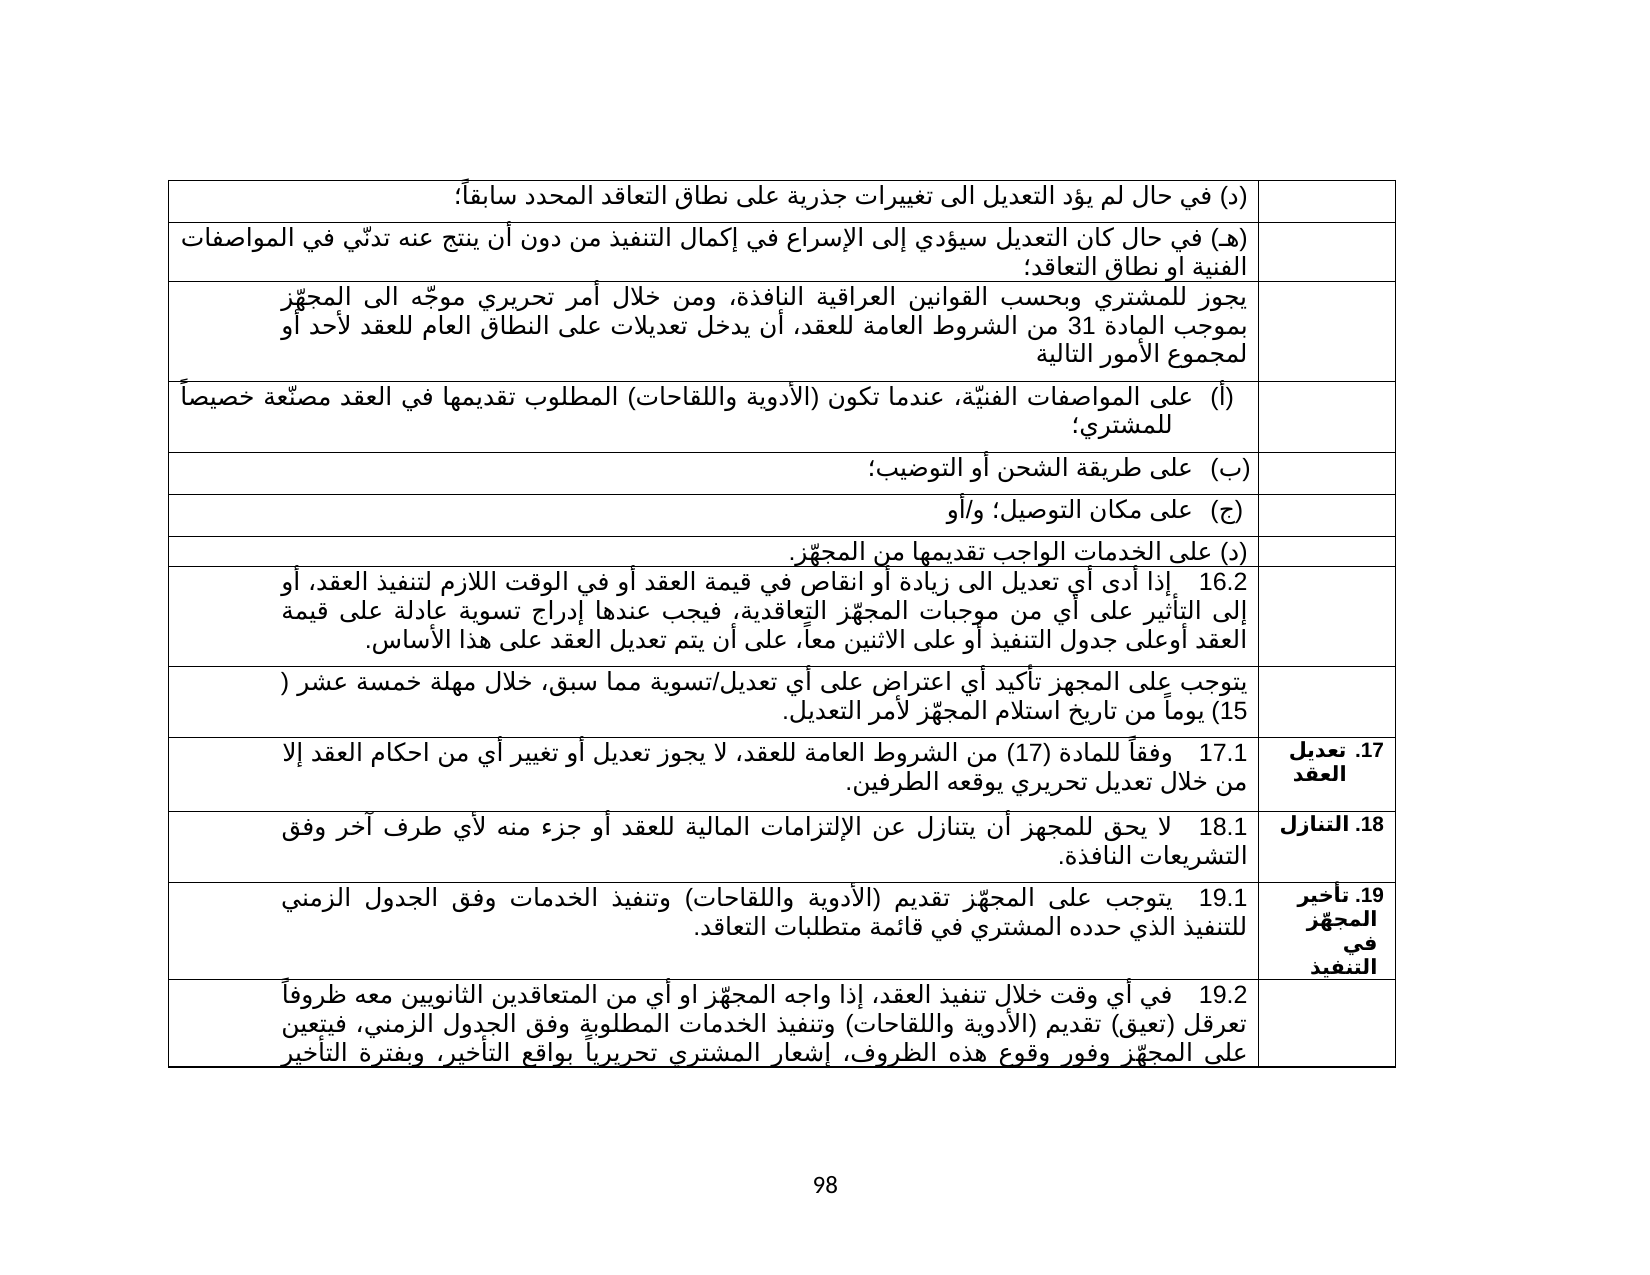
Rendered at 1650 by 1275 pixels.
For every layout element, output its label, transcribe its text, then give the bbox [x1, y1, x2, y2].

table_cell [1259, 537, 1395, 566]
table_cell (د) في حال لم يؤد التعديل الى تغييرات جذرية على نطاق التعاقد المحدد سابقاً؛ [169, 181, 1258, 222]
table_cell (د) على الخدمات الواجب تقديمها من المجهّز. [169, 537, 1258, 566]
table_cell يتوجب على المجهز تأكيد أي اعتراض على أي تعديل/تسوية مما سبق، خلال مهلة خمسة عشر (15) يوماً من تاريخ استلام المجهّز لأمر التعديل. [169, 667, 1258, 737]
table_cell [1259, 980, 1395, 1066]
table_cell على المواصفات الفنيّة، عندما تكون (الأدوية واللقاحات) المطلوب تقديمها في العقد مصنّعة خصيصاً للمشتري؛ [169, 382, 1258, 452]
table_cell [1259, 282, 1395, 381]
table_cell 17. تعديل العقد [1259, 738, 1395, 811]
table_cell 16.2 إذا أدى أي تعديل الى زيادة أو انقاص في قيمة العقد أو في الوقت اللازم لتنفيذ العقد، أو إلى التأثير على أي من موجبات المجهّز التعاقدية، فيجب عندها إدراج تسوية عادلة على قيمة العقد أوعلى جدول التنفيذ أو على الاثنين معاً، على أن يتم تعديل العقد على هذا الأساس. [169, 567, 1258, 666]
table_cell [1259, 567, 1395, 666]
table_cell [169, 980, 1258, 1066]
table_cell 17.1 وفقاً للمادة (17) من الشروط العامة للعقد، لا يجوز تعديل أو تغيير أي من احكام العقد إلا من خلال تعديل تحريري يوقعه الطرفين. [169, 738, 1258, 811]
table_cell [1259, 382, 1395, 452]
table_cell 18.1 لا يحق للمجهز أن يتنازل عن الإلتزامات المالية للعقد أو جزء منه لأي طرف آخر وفق التشريعات النافذة. [169, 812, 1258, 882]
table_cell 18. التنازل [1259, 812, 1395, 882]
table_cell على مكان التوصيل؛ و/أو [169, 495, 1258, 536]
table_cell [1259, 181, 1395, 222]
table_cell [1259, 453, 1395, 494]
table_cell 19. تأخير المجهّز في التنفيذ [1259, 883, 1395, 979]
table_cell [1259, 667, 1395, 737]
table_cell على طريقة الشحن أو التوضيب؛ [169, 453, 1258, 494]
table_cell (هـ) في حال كان التعديل سيؤدي إلى الإسراع في إكمال التنفيذ من دون أن ينتج عنه تدنّي في المواصفات الفنية او نطاق التعاقد؛ [169, 223, 1258, 281]
table_cell [1259, 223, 1395, 281]
table_cell 19.1 يتوجب على المجهّز تقديم (الأدوية واللقاحات) وتنفيذ الخدمات وفق الجدول الزمني للتنفيذ الذي حدده المشتري في قائمة متطلبات التعاقد. [169, 883, 1258, 979]
table_cell يجوز للمشتري وبحسب القوانين العراقية النافذة، ومن خلال أمر تحريري موجّه الى المجهّز بموجب المادة 31 من الشروط العامة للعقد، أن يدخل تعديلات على النطاق العام للعقد لأحد أو لمجموع الأمور التالية [169, 282, 1258, 381]
table_cell [1259, 495, 1395, 536]
